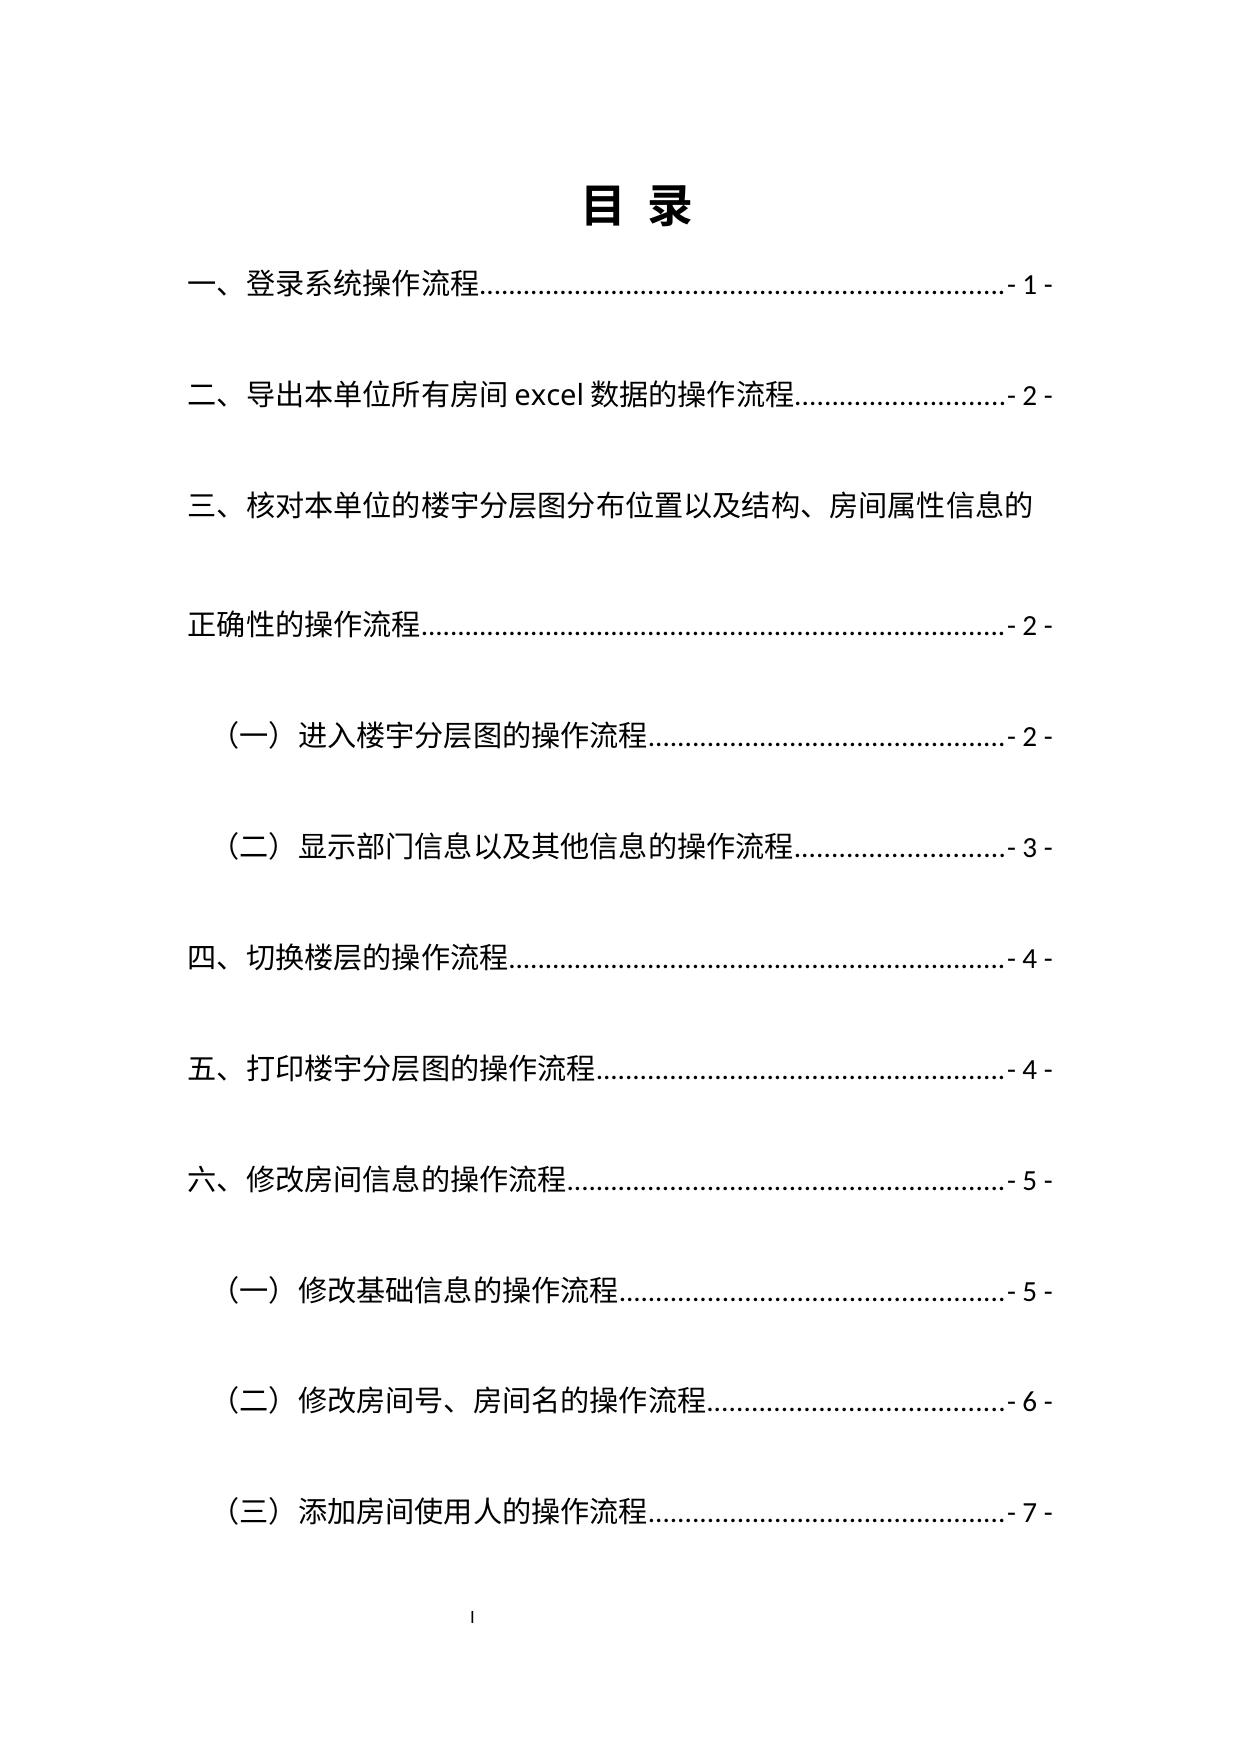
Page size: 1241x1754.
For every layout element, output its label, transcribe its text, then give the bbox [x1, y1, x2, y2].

text 四、切换楼层的操作流程 - 4 - [187, 916, 1053, 995]
text 一、登录系统操作流程 - 1 - [187, 242, 1053, 321]
text 目 录 [187, 163, 1085, 242]
text （二）修改房间号、房间名的操作流程 - 6 - [210, 1359, 1053, 1439]
text （一）进入楼宇分层图的操作流程 - 2 - [210, 694, 1053, 773]
text 五、打印楼宇分层图的操作流程 - 4 - [187, 1027, 1053, 1106]
text 三、核对本单位的楼宇分层图分布位置以及结构、房间属性信息的正确性的操作流程 - 2 - [187, 464, 1053, 662]
text （二）显示部门信息以及其他信息的操作流程 - 3 - [210, 805, 1053, 884]
text （三）添加房间使用人的操作流程 - 7 - [210, 1470, 1053, 1550]
text 六、修改房间信息的操作流程 - 5 - [187, 1138, 1053, 1217]
text （一）修改基础信息的操作流程 - 5 - [210, 1248, 1053, 1328]
text 二、导出本单位所有房间excel数据的操作流程 - 2 - [187, 353, 1053, 432]
